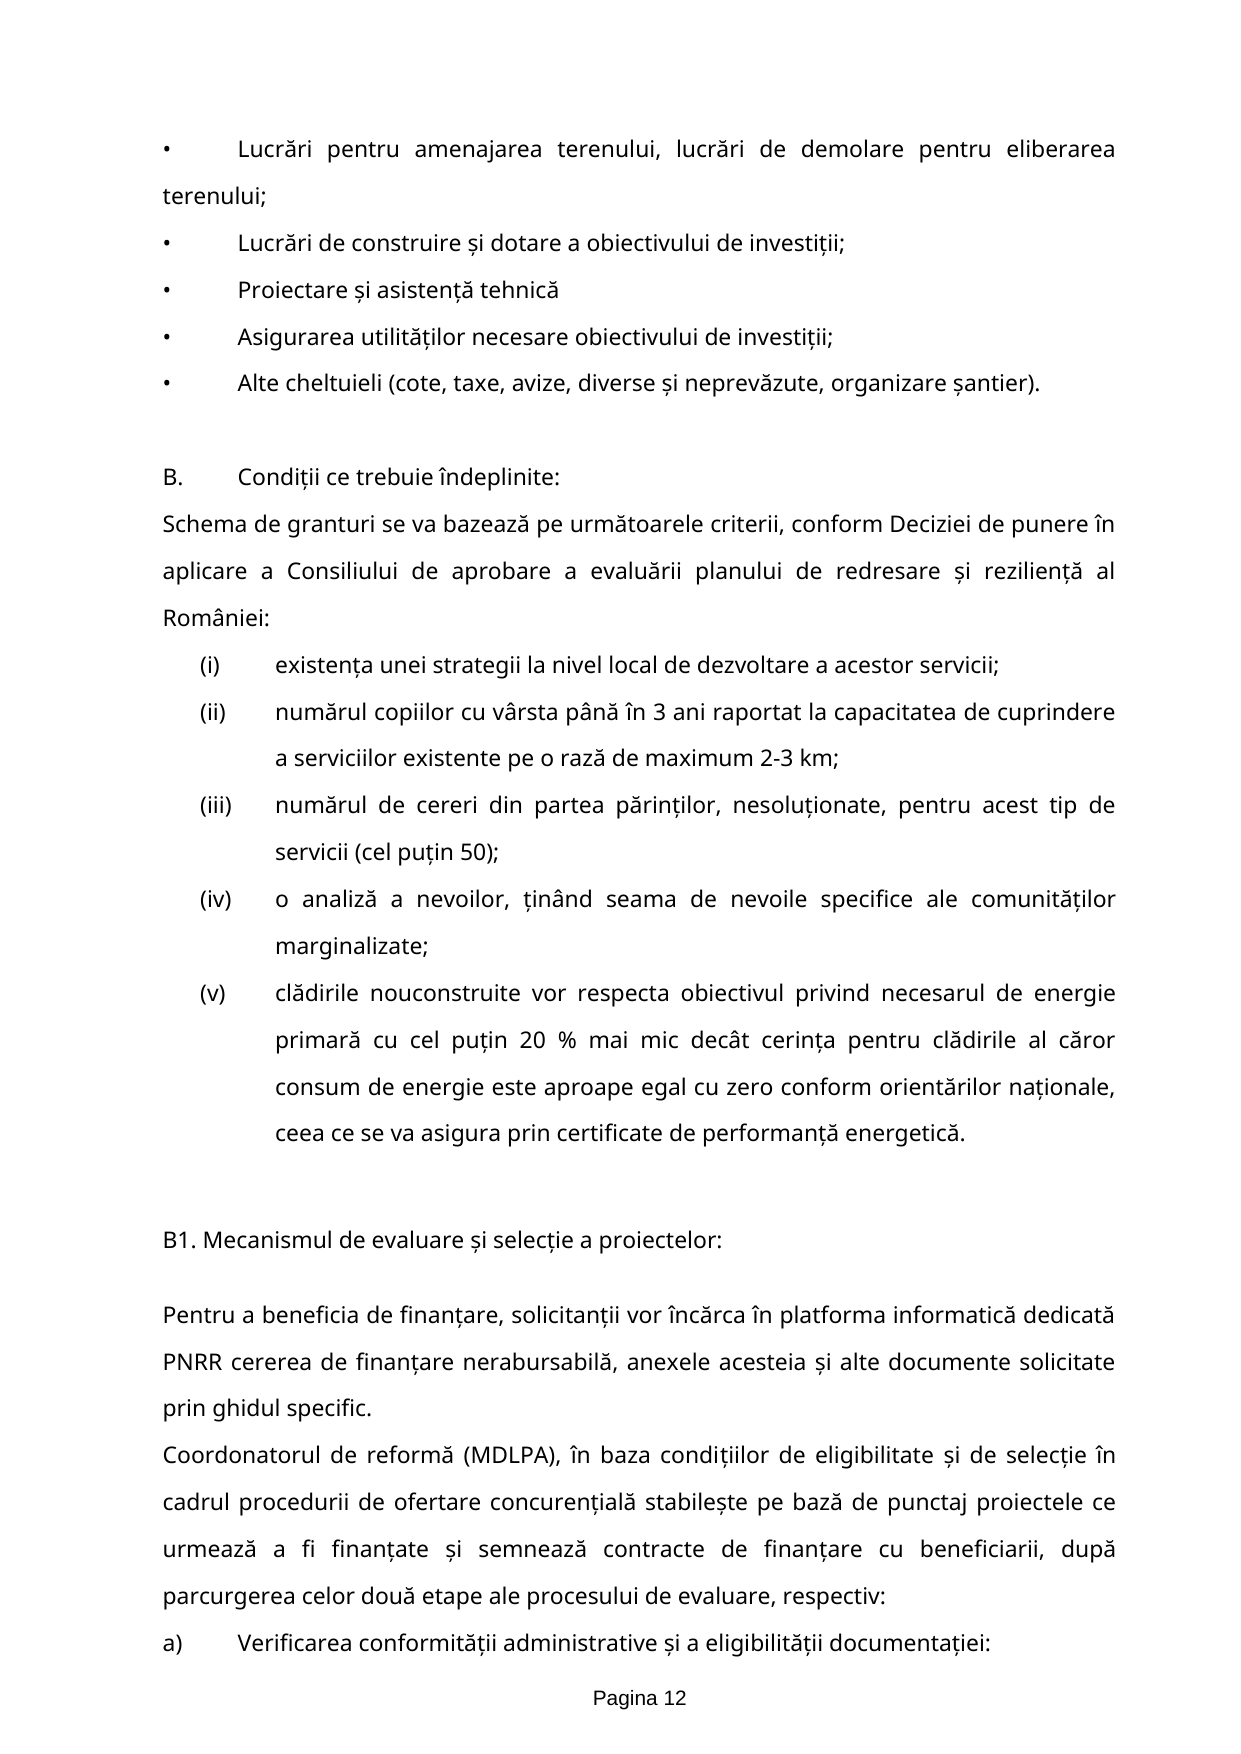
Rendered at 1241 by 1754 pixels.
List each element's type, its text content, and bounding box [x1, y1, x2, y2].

text Pentru a beneficia de finanțare, solicitanții vor încărca în platforma informatică dedicată PNRR cererea de finanțare nerabursabilă, anexele acesteia și alte documente solicitate prin ghidul specific. [162, 1298, 1117, 1423]
list numărul copiilor cu vârsta până în 3 ani raportat la capacitatea de cuprindere a serviciilor existente pe o rază de maximum 2-3 km; [200, 695, 1117, 773]
text • Lucrări de construire și dotare a obiectivului de investiții; [162, 227, 1117, 258]
text • Lucrări pentru amenajarea terenului, lucrări de demolare pentru eliberarea terenului; [162, 133, 1117, 211]
list existența unei strategii la nivel local de dezvoltare a acestor servicii; [200, 648, 1117, 680]
text • Proiectare și asistență tehnică [162, 273, 1117, 305]
list clădirile nou­construite vor respecta obiectivul privind necesarul de energie primară cu cel puțin 20 % mai mic decât cerința pentru clădirile al căror consum de energie este aproape egal cu zero conform orientărilor naționale, ceea ce se va asigura prin certificate de performanță energetică. [200, 977, 1117, 1148]
text • Asigurarea utilităților necesare obiectivului de investiții; [162, 320, 1117, 352]
list numărul de cereri din partea părinților, nesoluționate, pentru acest tip de servicii (cel puțin 50); [200, 789, 1117, 867]
list o analiză a nevoilor, ținând seama de nevoile specifice ale comunităților marginalizate; [200, 883, 1117, 961]
text B. Condiții ce trebuie îndeplinite: [162, 461, 1117, 492]
text Coordonatorul de reformă (MDLPA), în baza condiţiilor de eligibilitate şi de selecţie în cadrul procedurii de ofertare concurențială stabilește pe bază de punctaj proiectele ce urmează a fi finanțate şi semnează contracte de finanţare cu beneficiarii, după parcurgerea celor două etape ale procesului de evaluare, respectiv: [162, 1439, 1117, 1611]
text • Alte cheltuieli (cote, taxe, avize, diverse și neprevăzute, organizare șantier). [162, 367, 1117, 398]
text B1. Mecanismul de evaluare și selecție a proiectelor: [162, 1223, 1117, 1255]
text a) Verificarea conformității administrative și a eligibilității documentației: [162, 1627, 1117, 1658]
text Schema de granturi se va bazează pe următoarele criterii, conform Deciziei de punere în aplicare a Consiliului de aprobare a evaluării planului de redresare și reziliență al României: [162, 508, 1117, 633]
